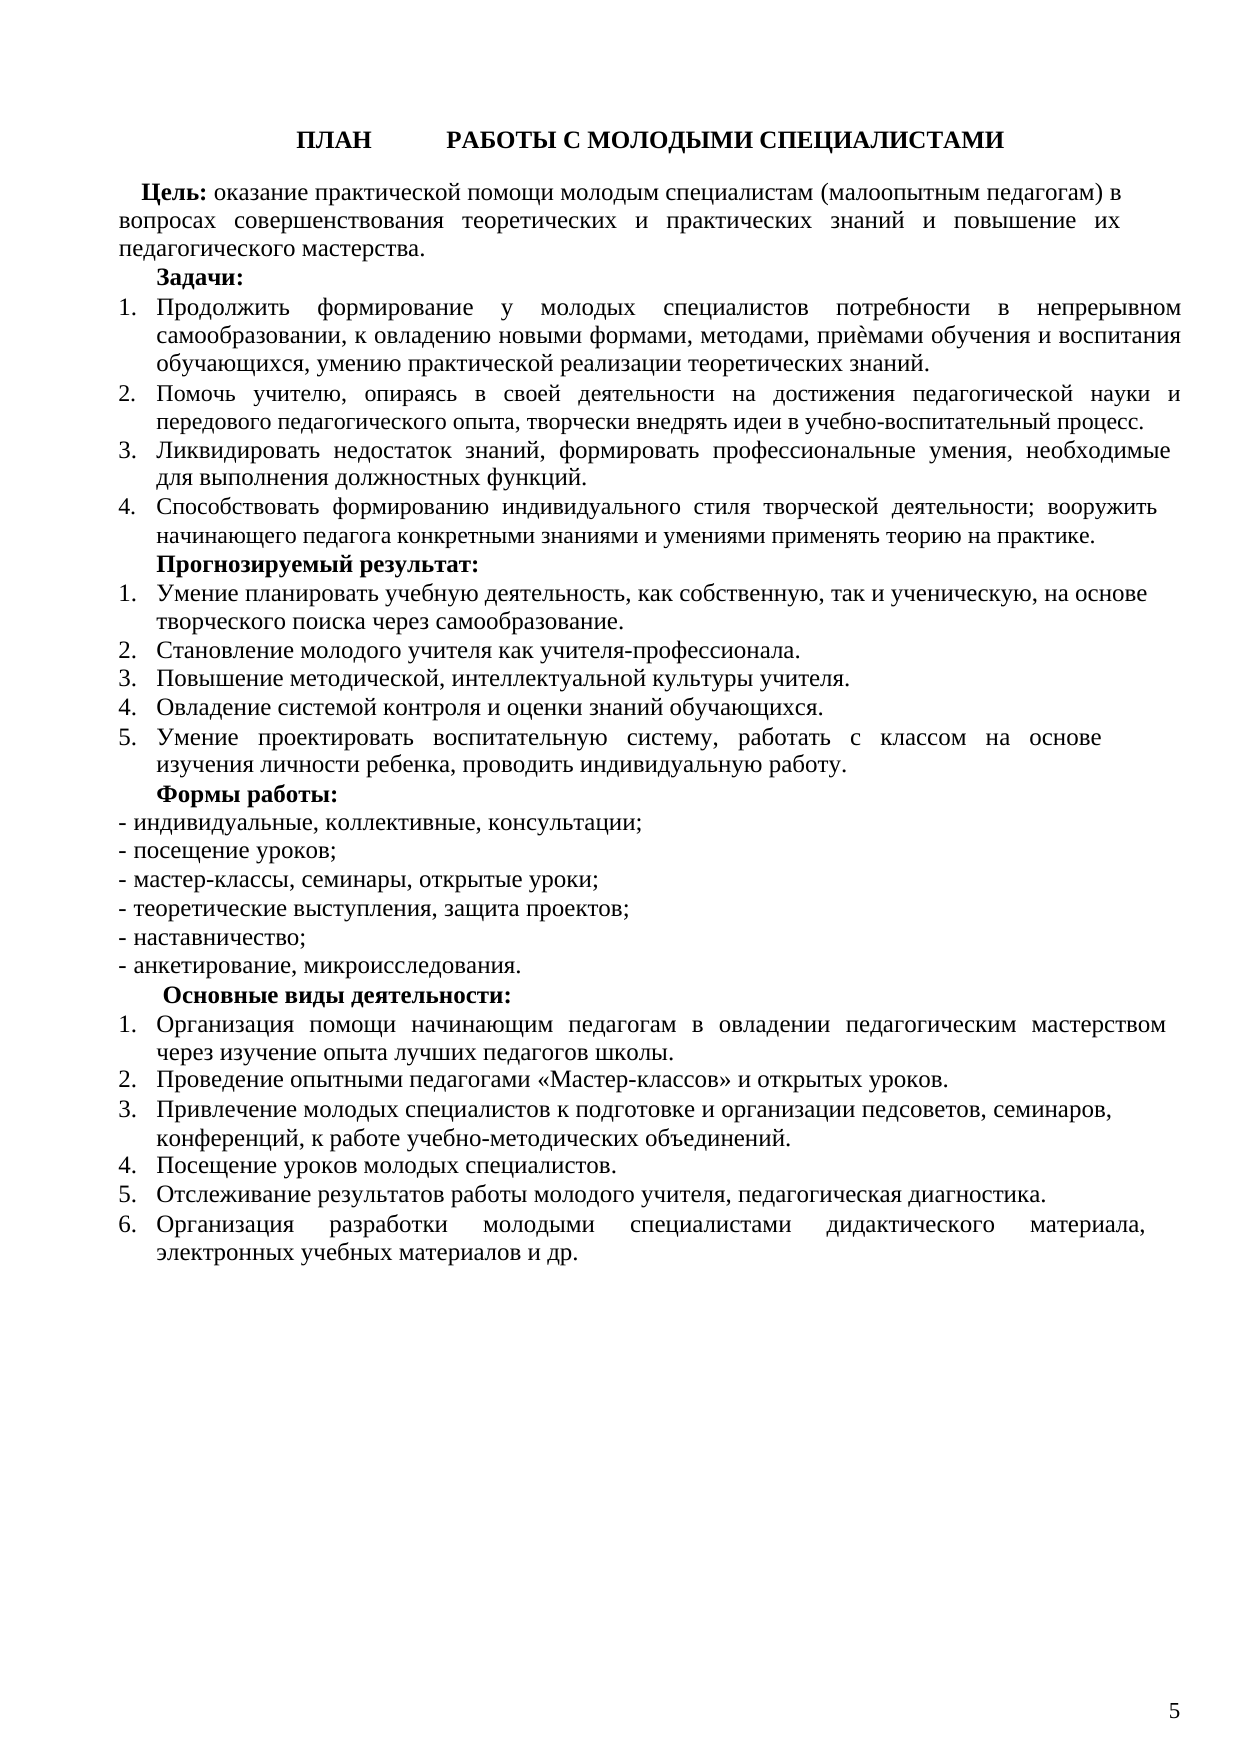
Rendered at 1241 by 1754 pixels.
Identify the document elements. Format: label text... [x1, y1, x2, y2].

list Помочь учителю, опираясь в своей деятельности на достижения педагогической науки и передового педагогического опыта, творчески внедрять идеи в учебно-воспитательный процесс. [118, 379, 1182, 434]
text ПЛАН РАБОТЫ С МОЛОДЫМИ СПЕЦИАЛИСТАМИ [118, 125, 1182, 153]
text Задачи: [156, 262, 1182, 291]
list Ликвидировать недостаток знаний, формировать профессиональные умения, необходимые для выполнения должностных функций. [118, 436, 1171, 491]
text Формы работы: [156, 779, 1182, 807]
text Цель: оказание практической помощи молодым специалистам (малоопытным педагогам) в вопросах совершенствования теоретических и практических знаний и повышение их педагогического мастерства. [119, 178, 1121, 262]
list Умение проектировать воспитательную систему, работать с классом на основе изучения личности ребенка, проводить индивидуальную работу. [118, 723, 1103, 778]
list Организация разработки молодыми специалистами дидактического материала, электронных учебных материалов и др. [118, 1210, 1146, 1265]
list Продолжить формирование у молодых специалистов потребности в непрерывном самообразовании, к овладению новыми формами, методами, приѐмами обучения и воспитания обучающихся, умению практической реализации теоретических знаний. [118, 293, 1182, 377]
list Отслеживание результатов работы молодого учителя, педагогическая диагностика. [118, 1179, 1182, 1208]
list Посещение уроков молодых специалистов. [118, 1151, 1182, 1179]
list мастер-классы, семинары, открытые уроки; [118, 864, 1182, 893]
list Привлечение молодых специалистов к подготовке и организации педсоветов, семинаров, конференций, к работе учебно-методических объединений. [118, 1096, 1113, 1151]
list наставничество; [118, 922, 1182, 951]
list Овладение системой контроля и оценки знаний обучающихся. [118, 692, 1182, 721]
list Становление молодого учителя как учителя-профессионала. [118, 635, 1182, 663]
list Повышение методической, интеллектуальной культуры учителя. [118, 663, 1182, 692]
list Проведение опытными педагогами «Мастер-классов» и открытых уроков. [118, 1065, 1182, 1093]
text Прогнозируемый результат: [156, 549, 1182, 578]
text Основные виды деятельности: [162, 980, 1182, 1008]
list Умение планировать учебную деятельность, как собственную, так и ученическую, на основе творческого поиска через самообразование. [118, 579, 1148, 635]
list посещение уроков; [118, 836, 1182, 864]
list анкетирование, микроисследования. [118, 951, 1182, 979]
list Организация помощи начинающим педагогам в овладении педагогическим мастерством через изучение опыта лучших педагогов школы. [118, 1010, 1167, 1065]
text 5 [1169, 1697, 1182, 1724]
list теоретические выступления, защита проектов; [118, 893, 1182, 922]
list индивидуальные, коллективные, консультации; [118, 807, 1182, 836]
list Способствовать формированию индивидуального стиля творческой деятельности; вооружить начинающего педагога конкретными знаниями и умениями применять теорию на практике. [118, 492, 1159, 548]
